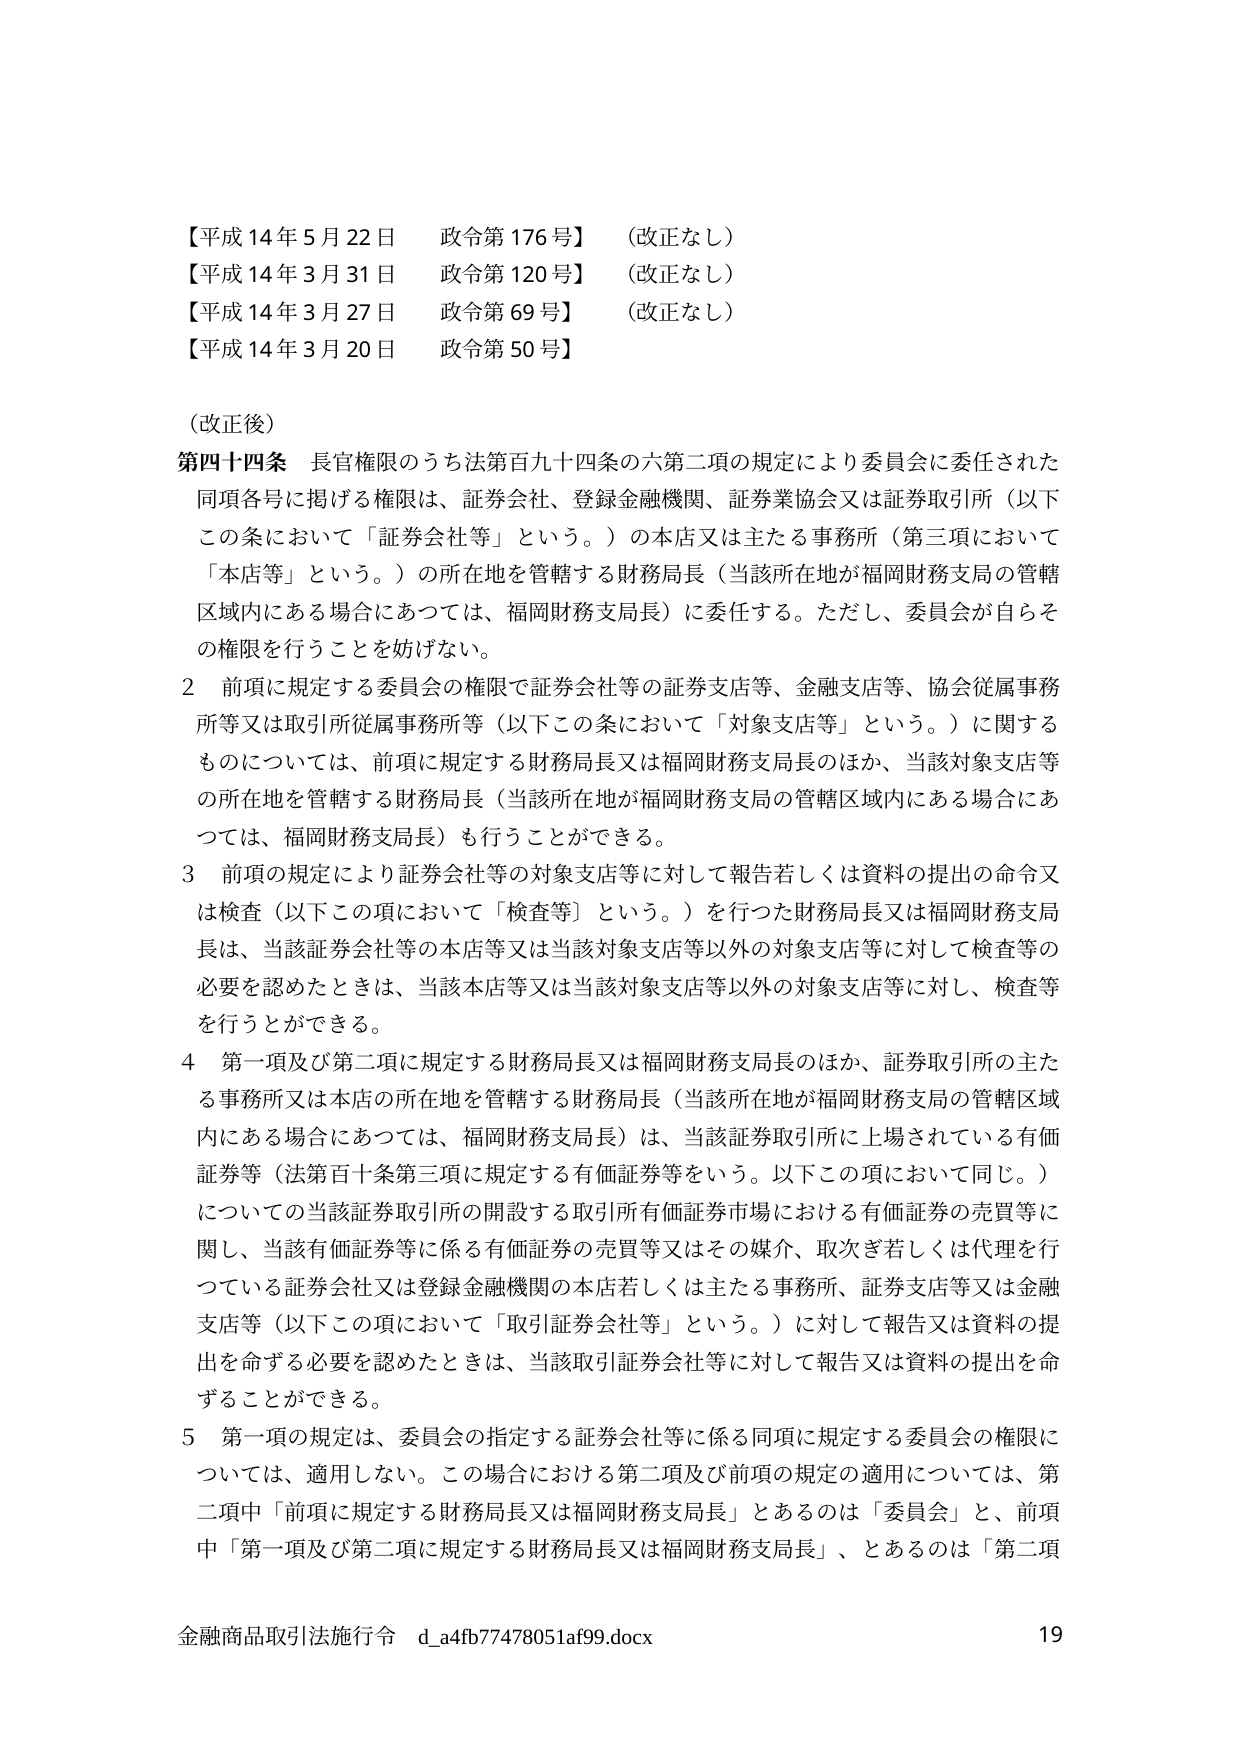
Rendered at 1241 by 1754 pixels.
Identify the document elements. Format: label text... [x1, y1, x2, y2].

text ２ 前項に規定する委員会の権限で証券会社等の証券支店等、金融支店等、協会従属事務所等又は取引所従属事務所等（以下この条において「対象支店等」という。）に関するものについては、前項に規定する財務局長又は福岡財務支局長のほか、当該対象支店等の所在地を管轄する財務局長（当該所在地が福岡財務支局の管轄区域内にある場合にあつては、福岡財務支局長）も行うことができる。 [177, 667, 1063, 854]
text ３ 前項の規定により証券会社等の対象支店等に対して報告若しくは資料の提出の命令又は検査（以下この項において「検査等〕という。）を行つた財務局長又は福岡財務支局長は、当該証券会社等の本店等又は当該対象支店等以外の対象支店等に対して検査等の必要を認めたときは、当該本店等又は当該対象支店等以外の対象支店等に対し、検査等を行うとができる。 [177, 854, 1063, 1042]
text 第四十四条 長官権限のうち法第百九十四条の六第二項の規定により委員会に委任された同項各号に掲げる権限は、証券会社、登録金融機関、証券業協会又は証券取引所（以下この条において「証券会社等」という。）の本店又は主たる事務所（第三項において「本店等」という。）の所在地を管轄する財務局長（当該所在地が福岡財務支局の管轄区域内にある場合にあつては、福岡財務支局長）に委任する。ただし、委員会が自らその権限を行うことを妨げない。 [177, 442, 1063, 667]
text 【平成14年5月22日 政令第176号】 （改正なし） [177, 217, 1063, 254]
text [177, 1417, 1063, 1567]
text （改正後） [177, 404, 1063, 442]
text 【平成14年3月31日 政令第120号】 （改正なし） [177, 254, 1063, 292]
text 【平成14年3月27日 政令第69号】 （改正なし） [177, 292, 1063, 329]
text 【平成14年3月20日 政令第50号】 [177, 329, 1063, 367]
text ４ 第一項及び第二項に規定する財務局長又は福岡財務支局長のほか、証券取引所の主たる事務所又は本店の所在地を管轄する財務局長（当該所在地が福岡財務支局の管轄区域内にある場合にあつては、福岡財務支局長）は、当該証券取引所に上場されている有価証券等（法第百十条第三項に規定する有価証券等をいう。以下この項において同じ。）についての当該証券取引所の開設する取引所有価証券市場における有価証券の売買等に関し、当該有価証券等に係る有価証券の売買等又はその媒介、取次ぎ若しくは代理を行つている証券会社又は登録金融機関の本店若しくは主たる事務所、証券支店等又は金融支店等（以下この項において「取引証券会社等」という。）に対して報告又は資料の提出を命ずる必要を認めたときは、当該取引証券会社等に対して報告又は資料の提出を命ずることができる。 [177, 1042, 1063, 1417]
